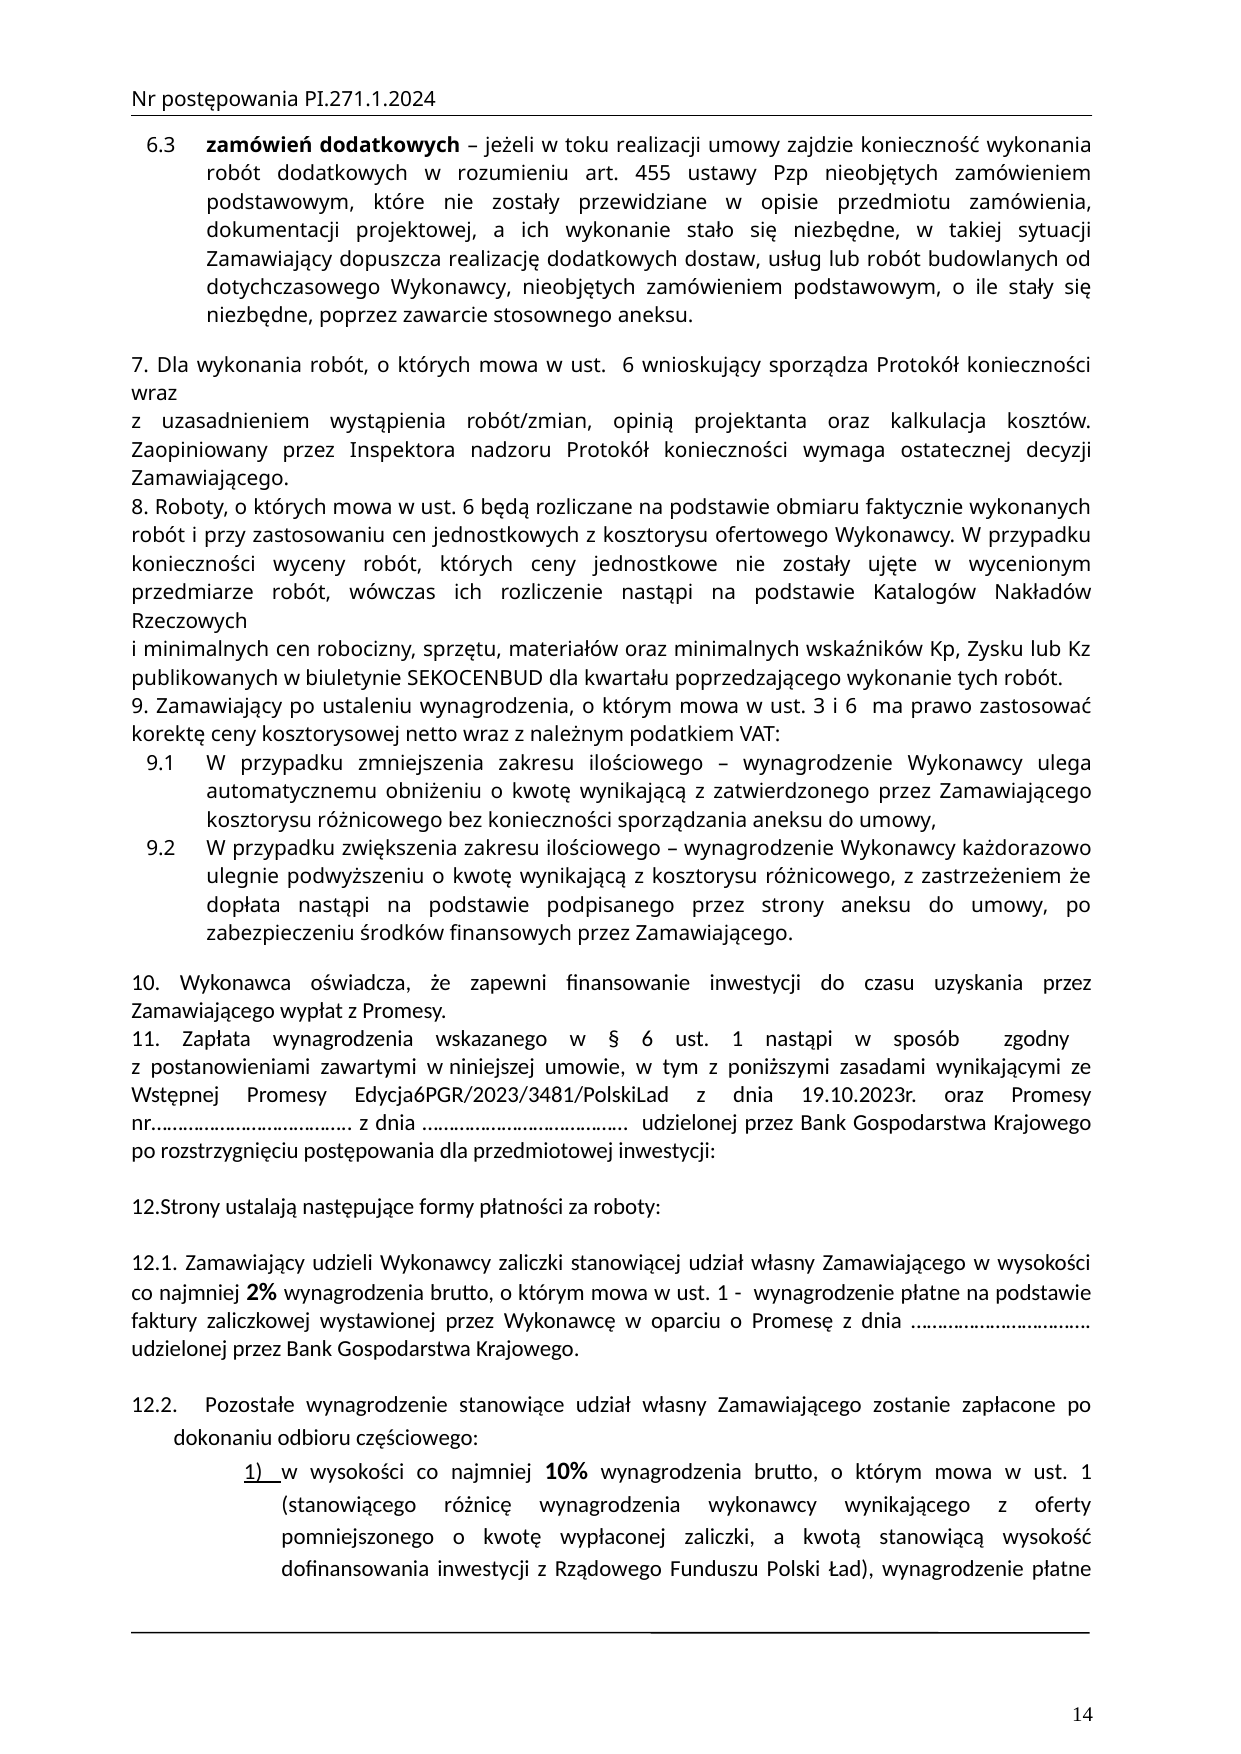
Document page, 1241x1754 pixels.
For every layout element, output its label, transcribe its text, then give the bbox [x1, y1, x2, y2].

list Pozostałe wynagrodzenie stanowiące udział własny Zamawiającego zostanie zapłacone po dokonaniu odbioru częściowego: [131, 1391, 1092, 1451]
text 7. Dla wykonania robót, o których mowa w ust. 6 wnioskujący sporządza Protokół konieczności wraz z uzasadnieniem wystąpienia robót/zmian, opinią projektanta oraz kalkulacja kosztów. Zaopiniowany przez Inspektora nadzoru Protokół konieczności wymaga ostatecznej decyzji Zamawiającego. [131, 350, 1092, 492]
list zamówień dodatkowych – jeżeli w toku realizacji umowy zajdzie konieczność wykonania robót dodatkowych w rozumieniu art. 455 ustawy Pzp nieobjętych zamówieniem podstawowym, które nie zostały przewidziane w opisie przedmiotu zamówienia, dokumentacji projektowej, a ich wykonanie stało się niezbędne, w takiej sytuacji Zamawiający dopuszcza realizację dodatkowych dostaw, usług lub robót budowlanych od dotychczasowego Wykonawcy, nieobjętych zamówieniem podstawowym, o ile stały się niezbędne, poprzez zawarcie stosownego aneksu. [146, 130, 1092, 329]
list W przypadku zwiększenia zakresu ilościowego – wynagrodzenie Wykonawcy każdorazowo ulegnie podwyższeniu o kwotę wynikającą z kosztorysu różnicowego, z zastrzeżeniem że dopłata nastąpi na podstawie podpisanego przez strony aneksu do umowy, po zabezpieczeniu środków finansowych przez Zamawiającego. [146, 833, 1092, 947]
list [244, 1455, 1092, 1582]
text 12.1. Zamawiający udzieli Wykonawcy zaliczki stanowiącej udział własny Zamawiającego w wysokości co najmniej 2% wynagrodzenia brutto, o którym mowa w ust. 1 - wynagrodzenie płatne na podstawie faktury zaliczkowej wystawionej przez Wykonawcę w oparciu o Promesę z dnia ……………………………. udzielonej przez Bank Gospodarstwa Krajowego. [131, 1248, 1092, 1363]
text 8. Roboty, o których mowa w ust. 6 będą rozliczane na podstawie obmiaru faktycznie wykonanych robót i przy zastosowaniu cen jednostkowych z kosztorysu ofertowego Wykonawcy. W przypadku konieczności wyceny robót, których ceny jednostkowe nie zostały ujęte w wycenionym przedmiarze robót, wówczas ich rozliczenie nastąpi na podstawie Katalogów Nakładów Rzeczowych i minimalnych cen robocizny, sprzętu, materiałów oraz minimalnych wskaźników Kp, Zysku lub Kz publikowanych w biuletynie SEKOCENBUD dla kwartału poprzedzającego wykonanie tych robót. [131, 492, 1092, 691]
text 10. Wykonawca oświadcza, że zapewni finansowanie inwestycji do czasu uzyskania przez Zamawiającego wypłat z Promesy. [131, 968, 1092, 1024]
list W przypadku zmniejszenia zakresu ilościowego – wynagrodzenie Wykonawcy ulega automatycznemu obniżeniu o kwotę wynikającą z zatwierdzonego przez Zamawiającego kosztorysu różnicowego bez konieczności sporządzania aneksu do umowy, [146, 748, 1092, 833]
text 12.Strony ustalają następujące formy płatności za roboty: [131, 1192, 1092, 1220]
text 11. Zapłata wynagrodzenia wskazanego w § 6 ust. 1 nastąpi w sposób zgodny z postanowieniami zawartymi w niniejszej umowie, w tym z poniższymi zasadami wynikającymi ze Wstępnej Promesy Edycja6PGR/2023/3481/PolskiLad z dnia 19.10.2023r. oraz Promesy nr……………………………….. z dnia ………………………………… udzielonej przez Bank Gospodarstwa Krajowego po rozstrzygnięciu postępowania dla przedmiotowej inwestycji: [131, 1024, 1092, 1164]
text 9. Zamawiający po ustaleniu wynagrodzenia, o którym mowa w ust. 3 i 6 ma prawo zastosować korektę ceny kosztorysowej netto wraz z należnym podatkiem VAT: [131, 691, 1092, 748]
